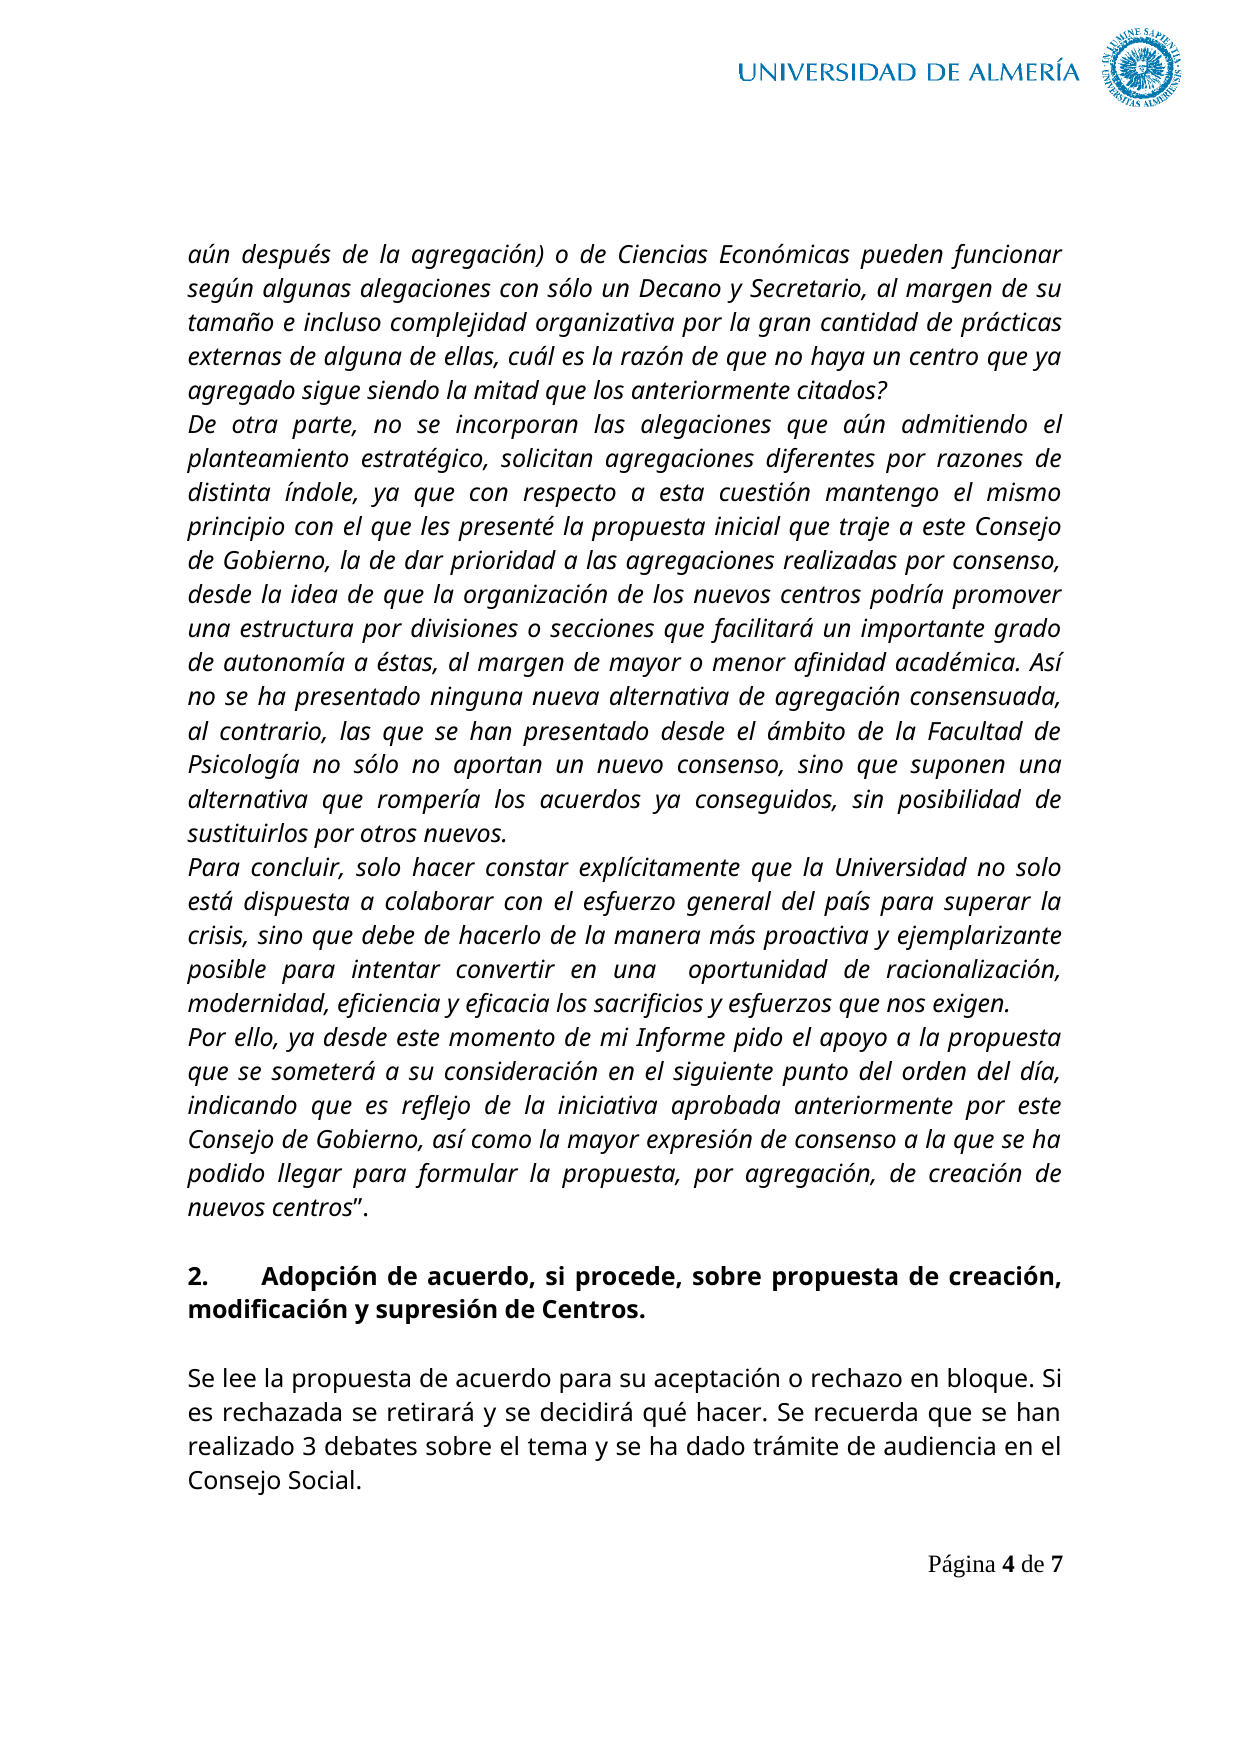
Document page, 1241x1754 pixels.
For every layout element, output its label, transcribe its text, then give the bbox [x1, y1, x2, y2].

picture [1137, 88, 1153, 94]
picture [1137, 59, 1146, 73]
picture [1135, 98, 1156, 107]
picture [1120, 76, 1128, 85]
picture [1116, 43, 1157, 74]
picture [739, 28, 1182, 107]
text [187, 236, 1063, 407]
text Por ello, ya desde este momento de mi Informe pido el apoyo a la propuesta que se someterá a su consideración en el siguiente punto del orden del día, indicando que es reflejo de la iniciativa aprobada anteriormente por este Consejo de Gobierno, así como la mayor expresión de consenso a la que se ha podido llegar para formular la propuesta, por agregación, de creación de nuevos centros”. [187, 1020, 1063, 1224]
text Para concluir, solo hacer constar explícitamente que no solo está dispuesta a colaborar con el esfuerzo general del país para superar la crisis, sino que debe de hacerlo de la manera más proactiva y ejemplarizante posible para intentar convertir en una oportunidad de racionalización, modernidad, eficiencia y eficacia los sacrificios y esfuerzos que nos exigen. [187, 849, 1063, 1020]
picture [1146, 73, 1155, 82]
picture [1171, 71, 1176, 83]
picture [1152, 78, 1182, 107]
list Adopción de acuerdo, si procede, sobre propuesta de creación, modificación y supresión de Centros. [187, 1258, 1063, 1326]
text Se lee la propuesta de acuerdo para su aceptación o rechazo en bloque. Si es rechazada se retirará y se decidirá qué hacer. Se recuerda que se han realizado 3 debates sobre el tema y se ha dado trámite de audiencia en el Consejo Social. [187, 1360, 1063, 1497]
picture [1150, 55, 1167, 90]
text De otra parte, no se incorporan las alegaciones que aún admitiendo el planteamiento estratégico, solicitan agregaciones diferentes por razones de distinta índole, ya que con respecto a esta cuestión mantengo el mismo principio con el que les presenté la propuesta inicial que traje a este Consejo de Gobierno, la de dar prioridad a las agregaciones realizadas por consenso, desde la idea de que la organización de los nuevos centros podría promover una estructura por divisiones o secciones que facilitará un importante grado de autonomía a éstas, al margen de mayor o menor afinidad académica. Así no se ha presentado ninguna nueva alternativa de agregación consensuada, al contrario, las que se han presentado desde el ámbito de de Psicología no sólo no aportan un nuevo consenso, sino que suponen una alternativa que rompería los acuerdos ya conseguidos, sin posibilidad de sustituirlos por otros nuevos. [187, 407, 1063, 849]
picture [1128, 87, 1136, 92]
